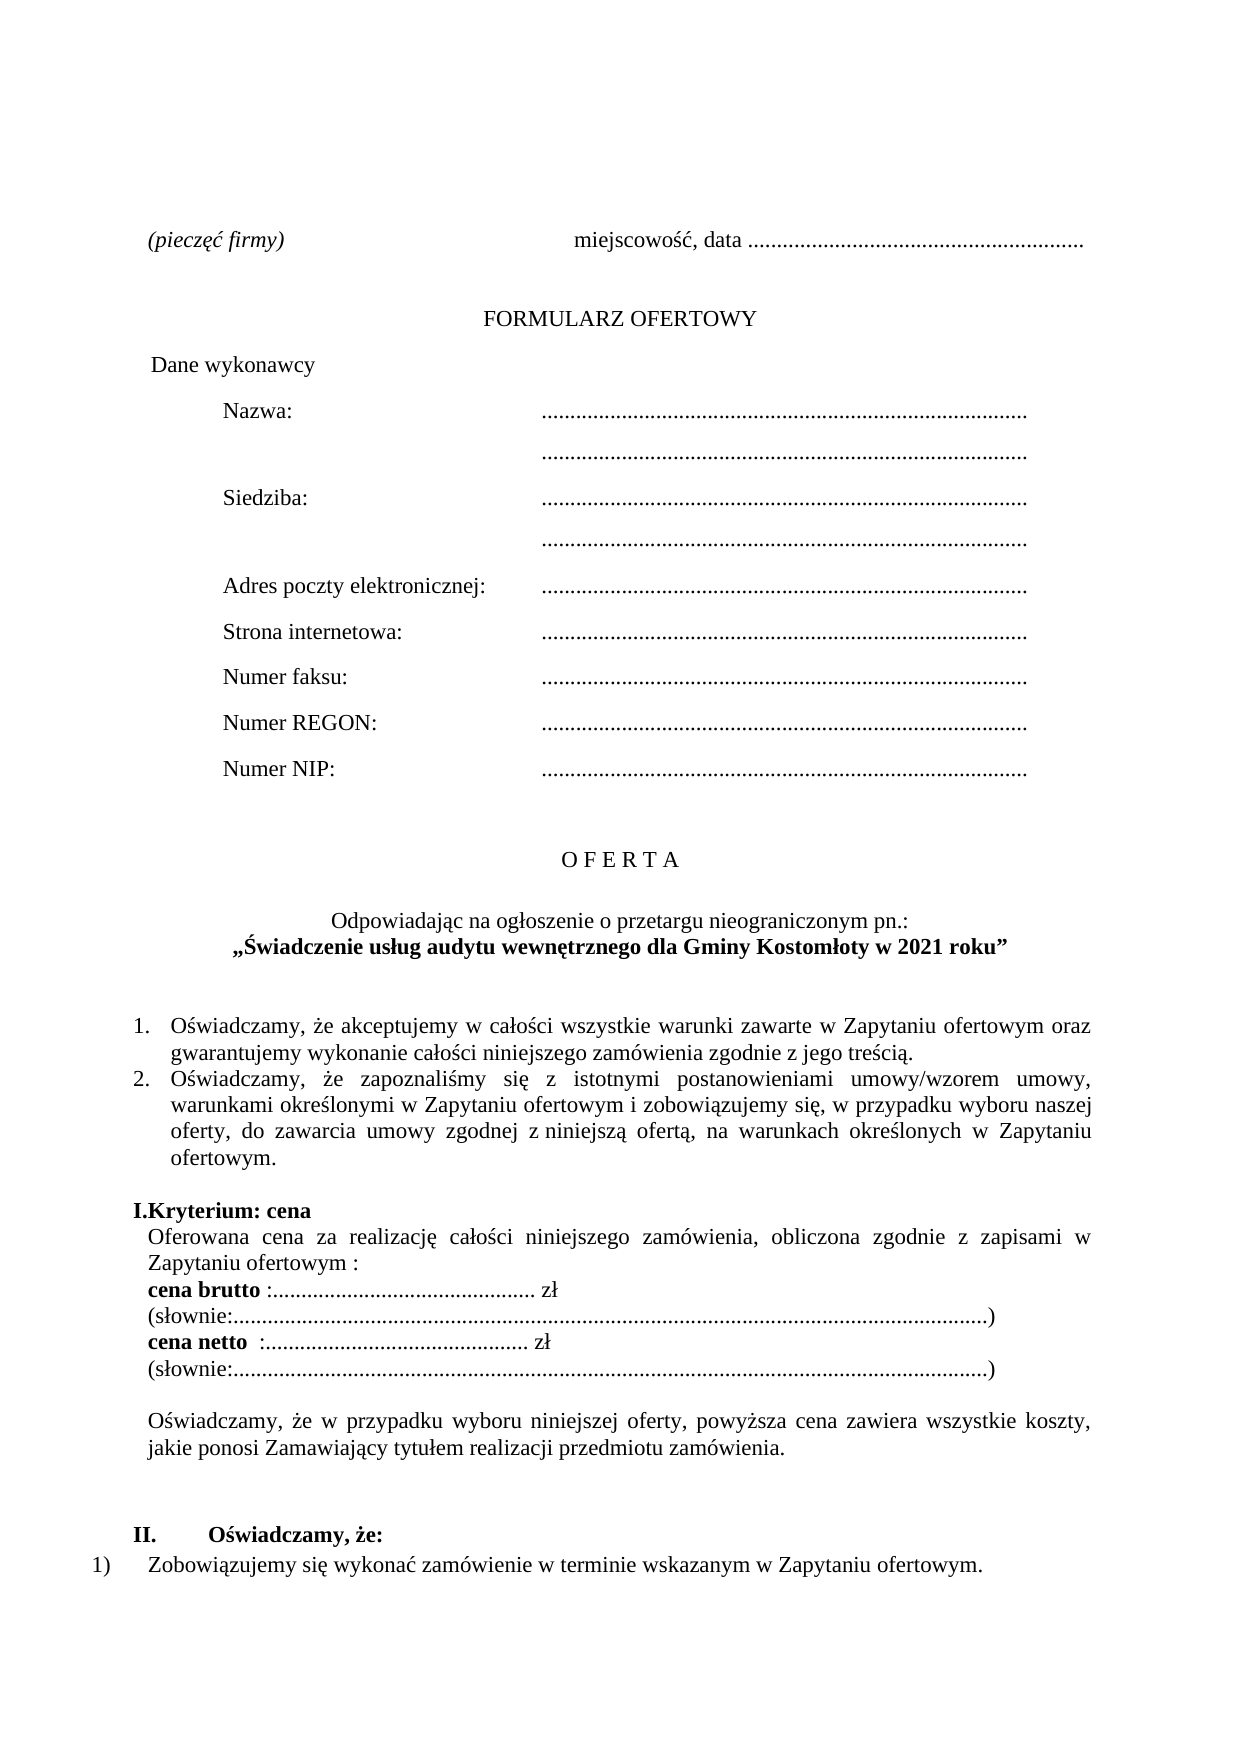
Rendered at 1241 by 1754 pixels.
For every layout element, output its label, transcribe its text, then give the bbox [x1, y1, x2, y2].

list Kryterium: cena [133, 1197, 1093, 1223]
list Oświadczamy, że akceptujemy w całości wszystkie warunki zawarte w Zapytaniu ofertowym oraz gwarantujemy wykonanie całości niniejszego zamówienia zgodnie z jego treścią. [133, 1012, 1093, 1065]
text Strona internetowa: [223, 618, 1093, 644]
text Dane wykonawcy [151, 351, 1093, 378]
text Numer REGON: [223, 709, 1093, 736]
text Numer faksu: [223, 663, 1093, 690]
list (słownie:....................................................................................................................................) [148, 1302, 1093, 1328]
text cena brutto :.............................................. zł [148, 1276, 1093, 1302]
text Adres poczty elektronicznej: [223, 572, 1093, 598]
list Oświadczamy, że: [133, 1521, 1093, 1547]
list (słownie:....................................................................................................................................) [148, 1355, 1093, 1381]
text FORMULARZ OFERTOWY [148, 306, 1093, 332]
text Nazwa: [223, 397, 1093, 423]
text Oferowana cena za realizację całości niniejszego zamówienia, obliczona zgodnie z zapisami w Zapytaniu ofertowym : [148, 1223, 1093, 1276]
list Zobowiązujemy się wykonać zamówienie w terminie wskazanym w Zapytaniu ofertowym. [91, 1551, 1093, 1577]
text Numer NIP: [223, 755, 1093, 781]
text cena netto :.............................................. zł [148, 1328, 1093, 1355]
list Oświadczamy, że zapoznaliśmy się z istotnymi postanowieniami umowy/wzorem umowy, warunkami określonymi w Zapytaniu ofertowym i zobowiązujemy się, w przypadku wyboru naszej oferty, do zawarcia umowy zgodnej z niniejszą ofertą, na warunkach określonych w Zapytaniu ofertowym. [133, 1065, 1093, 1170]
text Odpowiadając na ogłoszenie o przetargu nieograniczonym pn.: [148, 907, 1093, 933]
text „Świadczenie usług audytu wewnętrznego dla Gminy Kostomłoty w 2021 roku” [148, 933, 1093, 959]
text Siedziba: [223, 484, 1093, 511]
text (pieczęć firmy) miejscowość, data [148, 227, 1093, 253]
text Oświadczamy, że w przypadku wyboru niniejszej oferty, powyższa cena zawiera wszystkie koszty, jakie ponosi Zamawiający tytułem realizacji przedmiotu zamówienia. [148, 1407, 1093, 1460]
text O F E R T A [148, 846, 1093, 873]
